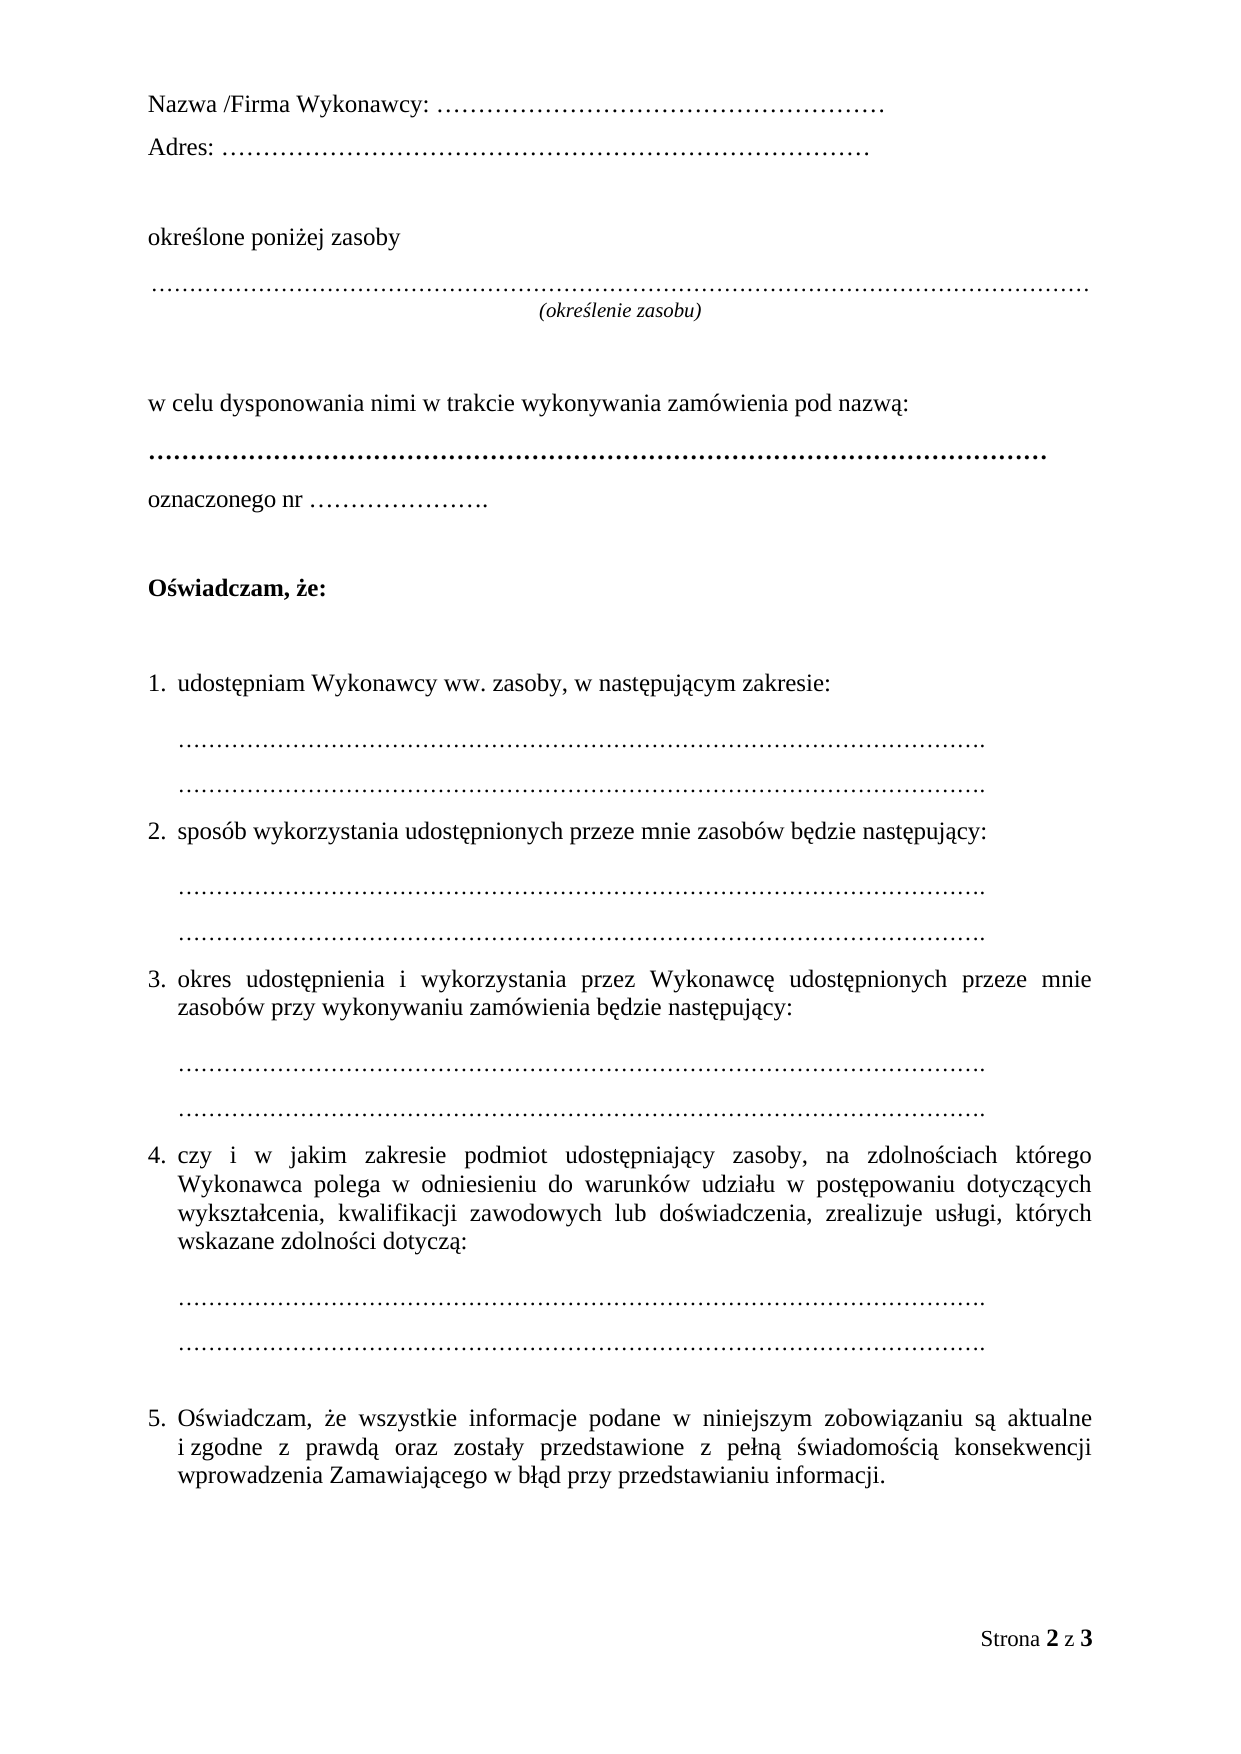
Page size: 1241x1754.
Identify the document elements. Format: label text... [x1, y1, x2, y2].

text …………………………………………………………………………………………………………… (określenie zasobu) [148, 270, 1093, 322]
text określone poniżej zasoby [148, 222, 1093, 251]
text ……………………………………………………………………………………………. [177, 1284, 1093, 1310]
text Adres: …………………………………………………………………… [148, 132, 1093, 161]
text ……………………………………………………………………………………………. [177, 726, 1093, 752]
text ……………………………………………………………………………………………. [177, 1329, 1093, 1355]
text ……………………………………………………………………………………………. [177, 771, 1093, 797]
text ……………………………………………………………………………………………. [177, 1050, 1093, 1076]
text Nazwa /Firma Wykonawcy: ……………………………………………… [148, 89, 1093, 117]
list Oświadczam, że wszystkie informacje podane w niniejszym zobowiązaniu są aktualne i zgodne z prawdą oraz zostały przedstawione z pełną świadomością konsekwencji wprowadzenia Zamawiającego w błąd przy przedstawianiu informacji. [148, 1403, 1093, 1489]
text ……………………………………………………………………………………………… [148, 436, 1093, 465]
text Oświadczam, że: [148, 573, 1063, 602]
list czy i w jakim zakresie podmiot udostępniający zasoby, na zdolnościach którego Wykonawca polega w odniesieniu do warunków udziału w postępowaniu dotyczących wykształcenia, kwalifikacji zawodowych lub doświadczenia, zrealizuje usługi, których wskazane zdolności dotyczą: [148, 1140, 1093, 1255]
text oznaczonego nr …………………. [148, 484, 1093, 513]
text w celu dysponowania nimi w trakcie wykonywania zamówienia pod nazwą: [148, 388, 1093, 417]
text ……………………………………………………………………………………………. [177, 1095, 1093, 1121]
list sposób wykorzystania udostępnionych przeze mnie zasobów będzie następujący: [148, 816, 1093, 845]
text ……………………………………………………………………………………………. [177, 918, 1093, 945]
text ……………………………………………………………………………………………. [177, 873, 1093, 900]
list udostępniam Wykonawcy ww. zasoby, w następującym zakresie: [148, 668, 1093, 697]
list okres udostępnienia i wykorzystania przez Wykonawcę udostępnionych przeze mnie zasobów przy wykonywaniu zamówienia będzie następujący: [148, 964, 1093, 1021]
